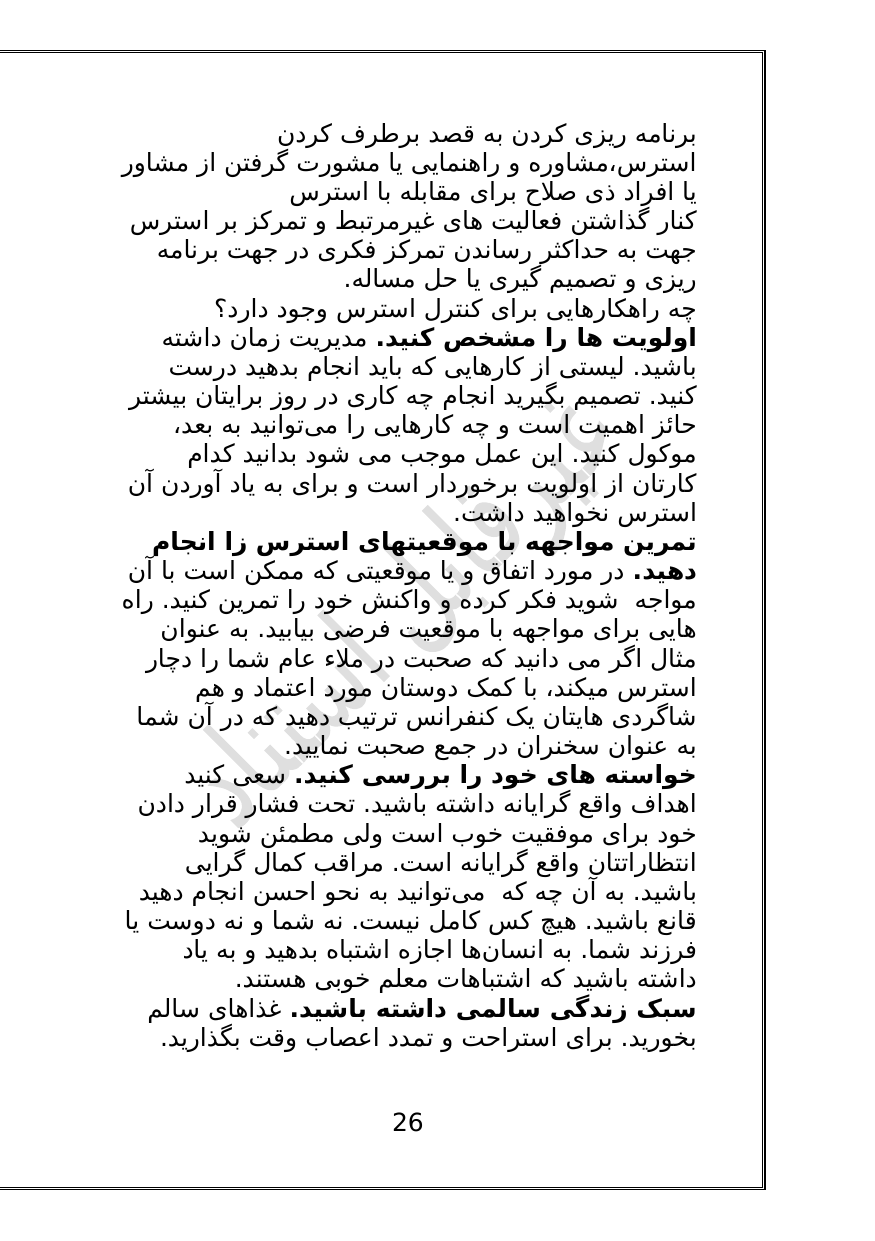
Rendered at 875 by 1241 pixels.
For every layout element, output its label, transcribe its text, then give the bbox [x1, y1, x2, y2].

text چه راهکارهایی برای کنترل استرس وجود دارد؟ [119, 294, 697, 323]
text برنامه ریزی کردن به قصد برطرف کردن استرس،مشاوره و راهنمایی یا مشورت گرفتن از مشاور یا افراد ذی صلاح برای مقابله با استرس [119, 119, 697, 206]
text خواسته های خود را بررسی کنید. سعی کنید اهداف واقع گرایانه داشته باشید. تحت فشار قرار دادن خود برای موفقیت خوب است ولی مطمئن شوید انتظاراتتان واقع گرایانه است. مراقب کمال گرایی باشید. به آن چه که می‌توانید به نحو احسن انجام دهید قانع باشید. هیچ کس کامل نیست. نه شما و نه دوست یا فرزند شما. به انسان‌ها اجازه اشتباه بدهید و به یاد داشته باشید که اشتباهات معلم خوبی هستند. [119, 760, 697, 994]
text کنار گذاشتن فعالیت های غیرمرتبط و تمرکز بر استرس جهت به حداکثر رساندن تمرکز فکری در جهت برنامه ریزی و تصمیم گیری یا حل مساله. [119, 206, 697, 294]
text سبک زندگی سالمی داشته باشید. غذاهای سالم بخورید. برای استراحت و تمدد اعصاب وقت بگذارید. [119, 994, 697, 1052]
text اولویت ها را مشخص کنید. مدیریت زمان داشته باشید. لیستی از کارهایی که باید انجام بدهید درست کنید. تصمیم بگیرید انجام چه کاری در روز برایتان بیشتر حائز اهمیت است و چه کارهایی را می‌توانید به بعد، موکول کنید. این عمل موجب می شود بدانید کدام کارتان از اولویت برخوردار است و برای به یاد آوردن آن استرس نخواهید داشت. [119, 323, 697, 527]
text تمرین مواجهه با موقعیتهای استرس زا انجام دهید. در مورد اتفاق و یا موقعیتی که ممکن است با آن مواجه شوید فکر کرده و واکنش خود را تمرین کنید. راه هایی برای مواجهه با موقعیت فرضی بیابید. به عنوان مثال اگر می دانید که صحبت در ملاء عام شما را دچار استرس میکند، با کمک دوستان مورد اعتماد و هم شاگردی هایتان یک کنفرانس ترتیب دهید که در آن شما به عنوان سخنران در جمع صحبت نمایید. [119, 527, 697, 760]
